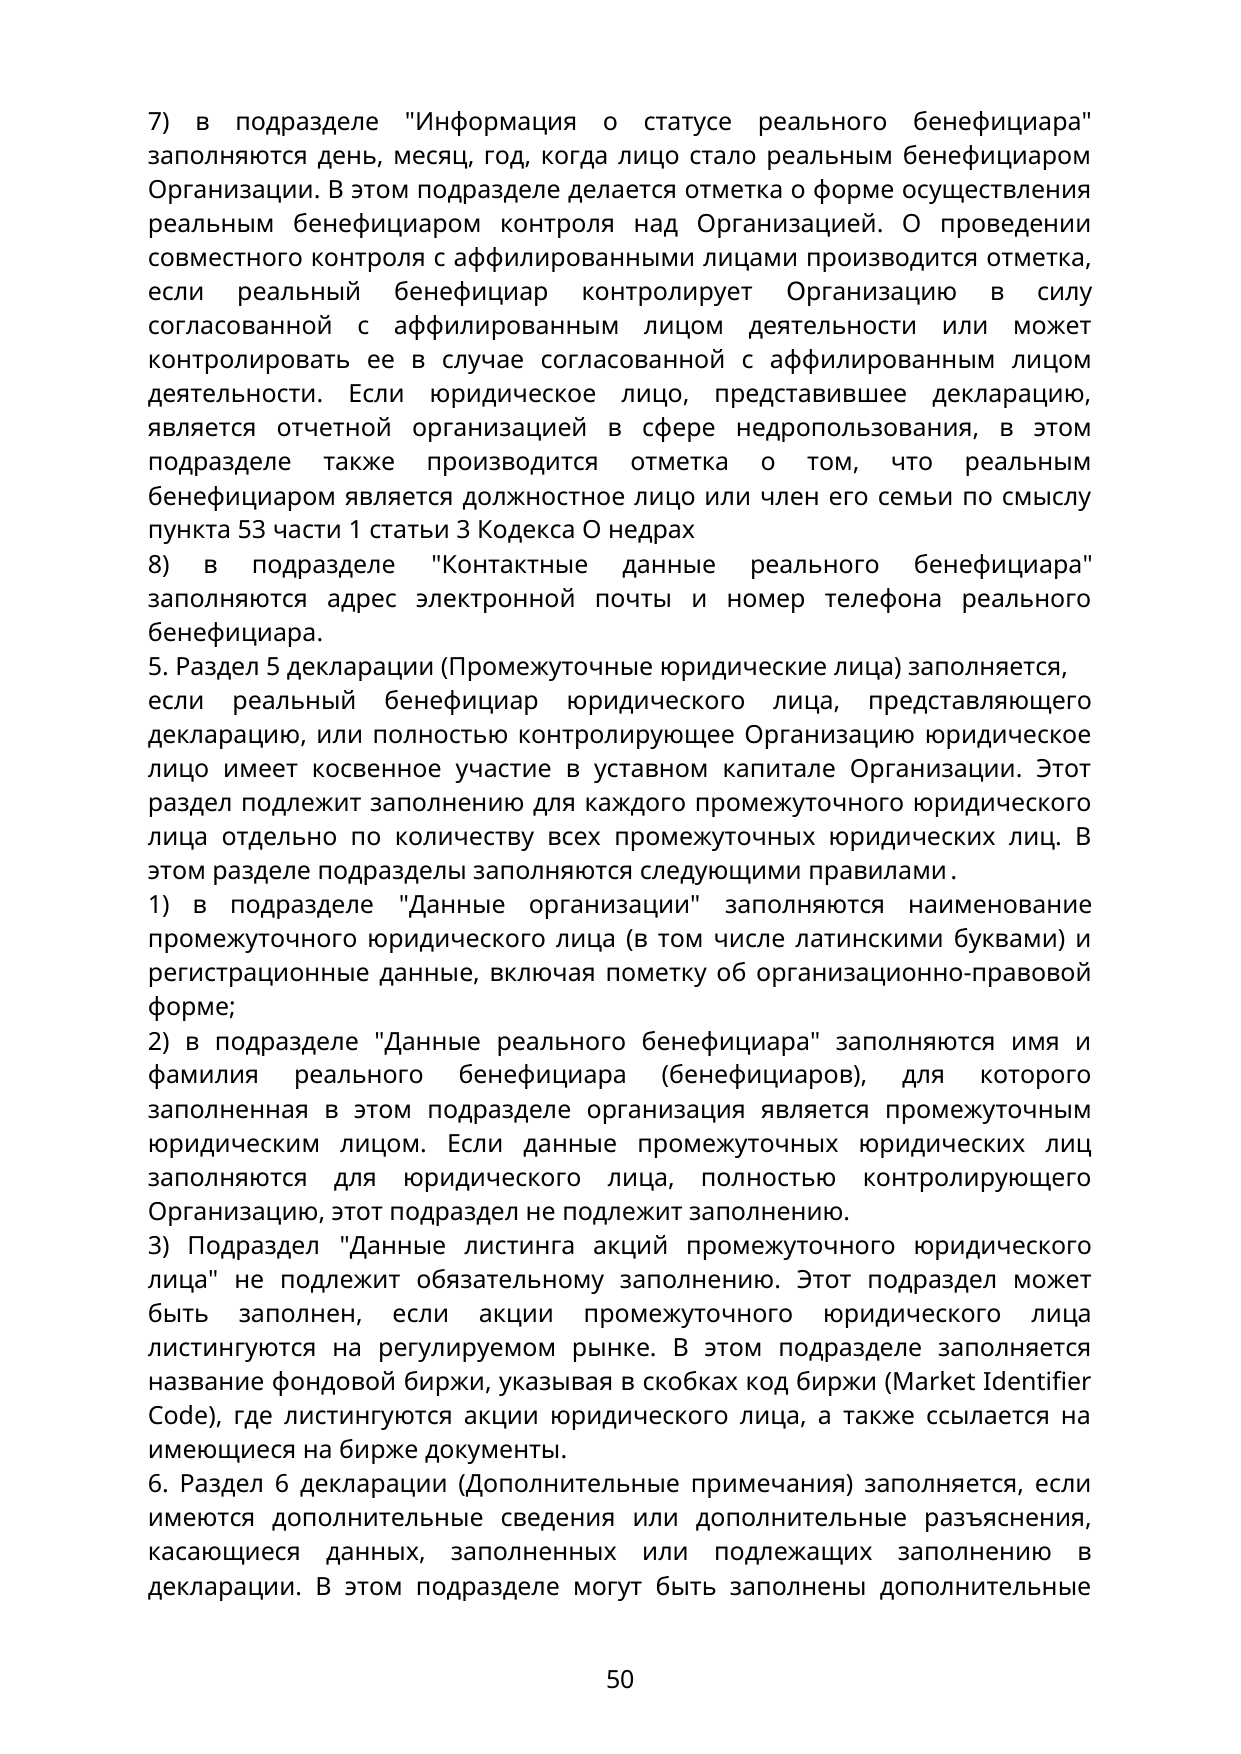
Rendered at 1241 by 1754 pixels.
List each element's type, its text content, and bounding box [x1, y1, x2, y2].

text 1) в подразделе "Данные организации" заполняются наименование промежуточного юридического лица (в том числе латинскими буквами) и регистрационные данные, включая пометку об организационно-правовой форме; [148, 887, 1092, 1023]
text 3) Подраздел "Данные листинга акций промежуточного юридического лица" не подлежит обязательному заполнению. Этот подраздел может быть заполнен, если акции промежуточного юридического лица листингуются на регулируемом рынке. В этом подразделе заполняется название фондовой биржи, указывая в скобках код биржи (Market Identifier Code), где листингуются акции юридического лица, а также ссылается на имеющиеся на бирже документы. [148, 1227, 1092, 1466]
text 7) в подразделе "Информация о статусе реального бенефициара" заполняются день, месяц, год, когда лицо стало реальным бенефициаром Организации. В этом подразделе делается отметка о форме осуществления реальным бенефициаром контроля над Организацией. О проведении совместного контроля с аффилированными лицами производится отметка, если реальный бенефициар контролирует Օрганизацию в силу согласованной с аффилированным лицом деятельности или может контролировать ее в случае согласованной с аффилированным лицом деятельности. Если юридическое лицо, представившее декларацию, является отчетной организацией в сфере недропользования, в этом подразделе также производится отметка о том, что реальным бенефициаром является должностное лицо или член его семьи по смыслу пункта 53 части 1 статьи 3 Кодекса О недрах [148, 103, 1092, 546]
text 2) в подразделе "Данные реального бенефициара" заполняются имя и фамилия реального бенефициара (бенефициаров), для которого заполненная в этом подразделе организация является промежуточным юридическим лицом. Если данные промежуточных юридических лиц заполняются для юридического лица, полностью контролирующего Организацию, этот подраздел не подлежит заполнению. [148, 1023, 1092, 1227]
text если реальный бенефициар юридического лица, представляющего декларацию, или полностью контролирующее Организацию юридическое лицо имеет косвенное участие в уставном капитале Организации. Этот раздел подлежит заполнению для каждого промежуточного юридического лица отдельно по количеству всех промежуточных юридических лиц. В этом разделе подразделы заполняются следующими правилами․ [148, 682, 1092, 887]
text 5. Раздел 5 декларации (Промежуточные юридические лица) заполняется, [148, 648, 1092, 682]
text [148, 1466, 1092, 1602]
text 8) в подразделе "Контактные данные реального бенефициара" заполняются адрес электронной почты и номер телефона реального бенефициара. [148, 546, 1092, 648]
